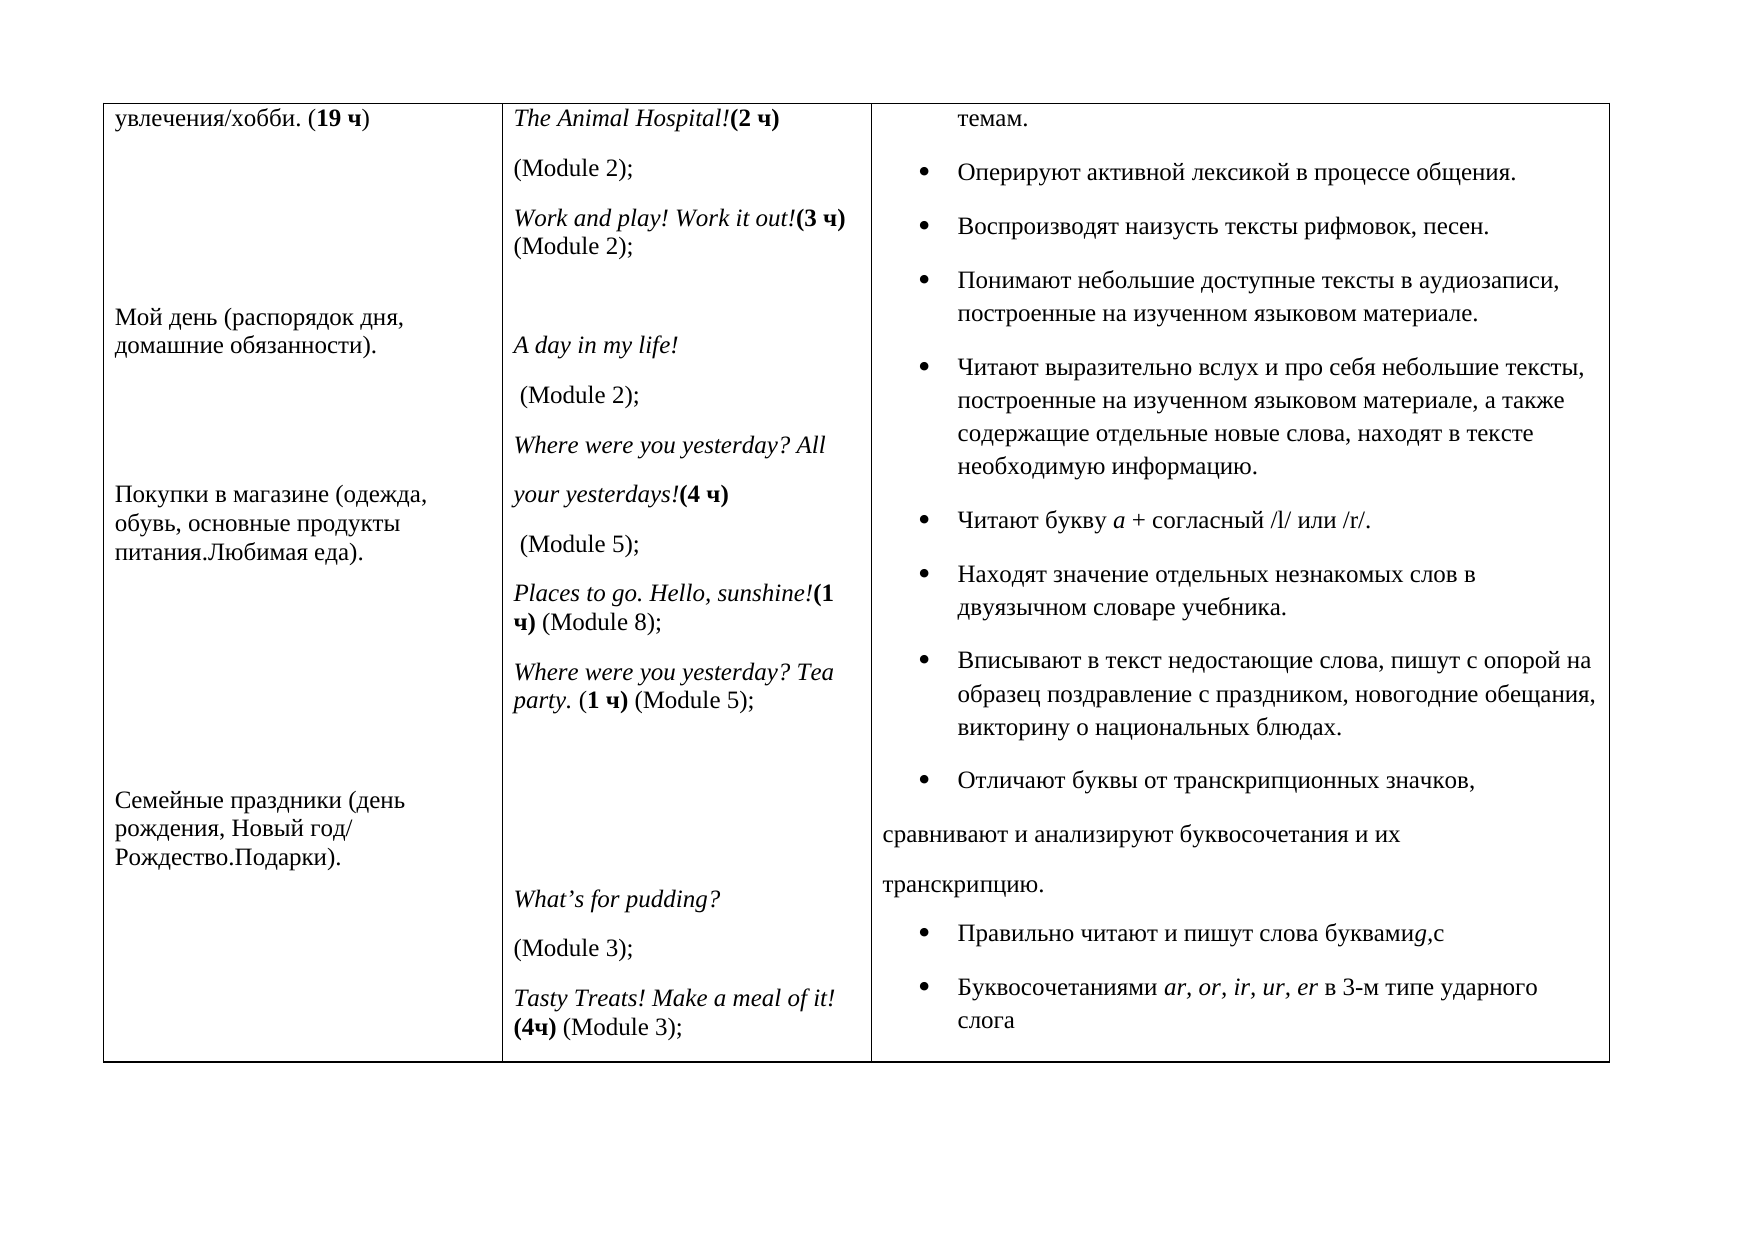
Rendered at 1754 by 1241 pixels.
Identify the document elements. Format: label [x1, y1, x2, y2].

table_cell [872, 104, 1609, 1061]
table_cell [104, 104, 502, 1061]
table_cell [503, 104, 871, 1061]
